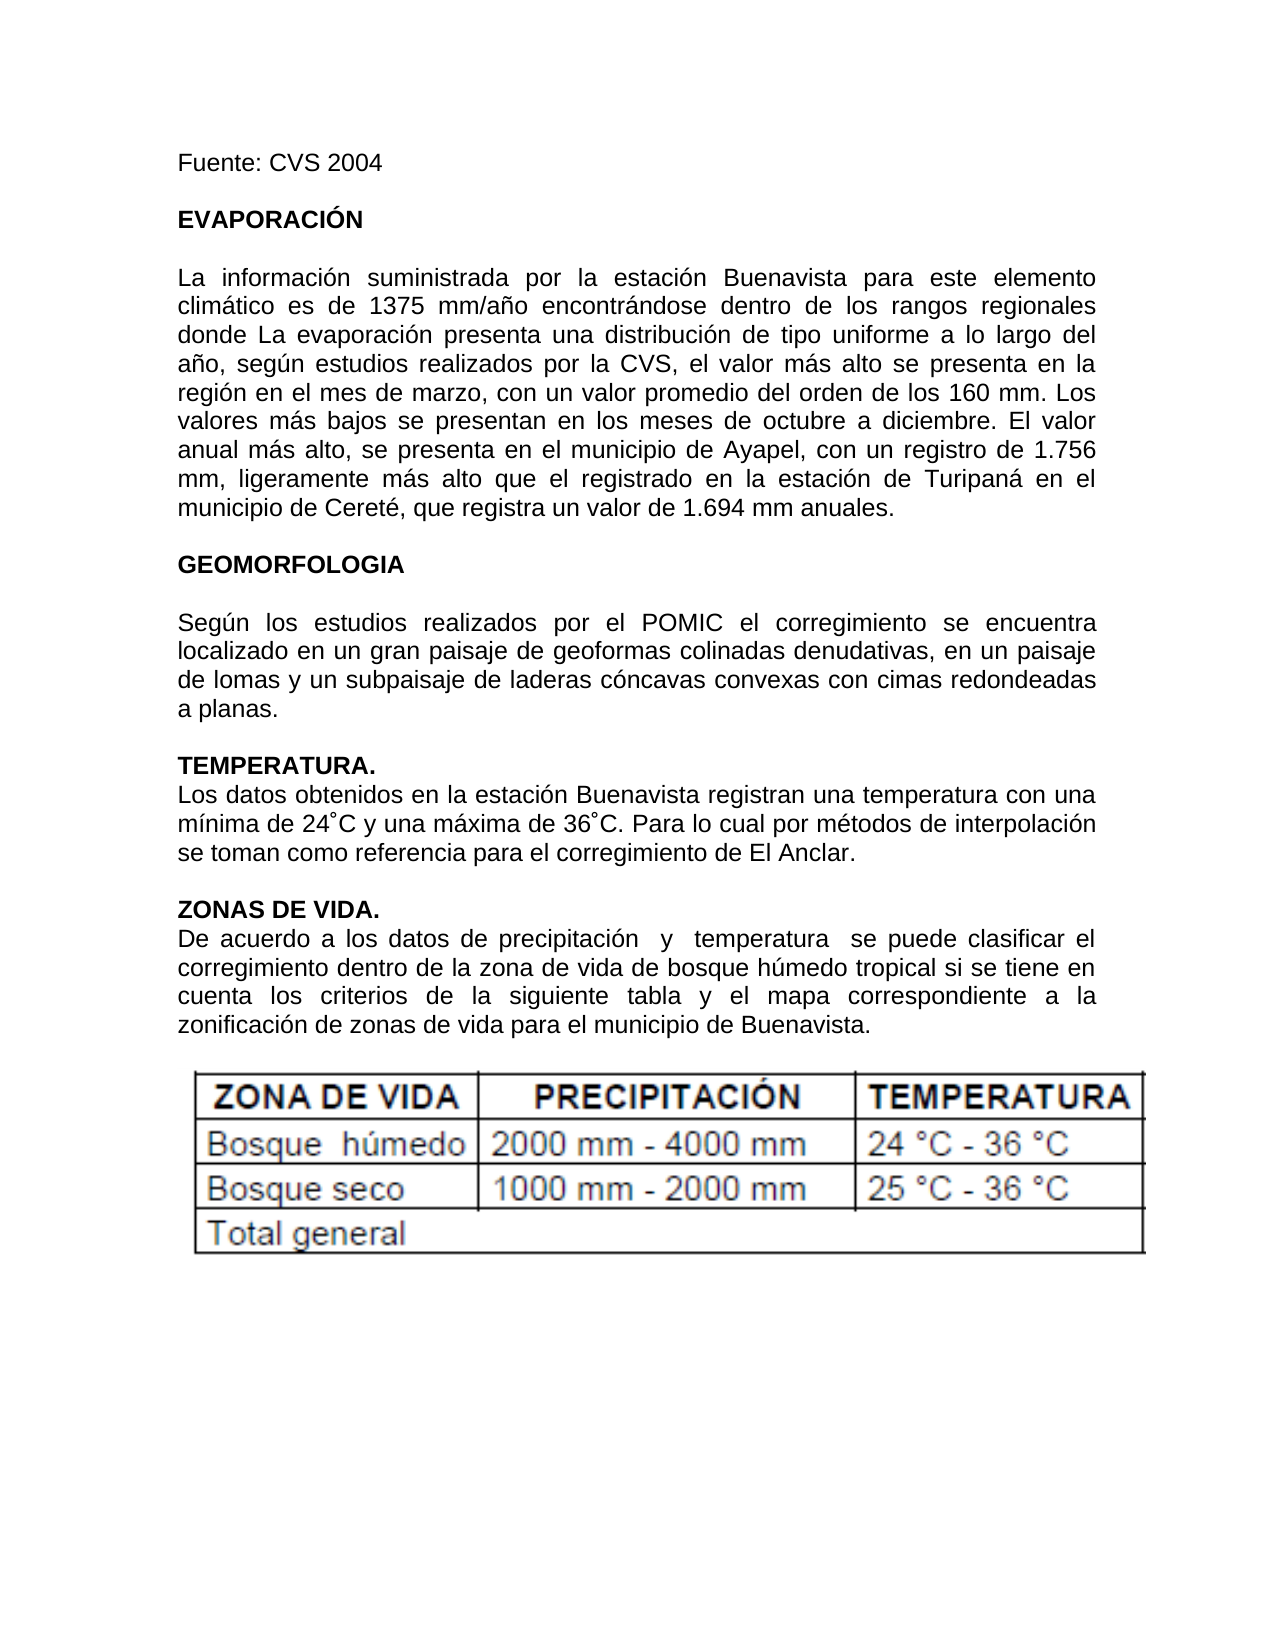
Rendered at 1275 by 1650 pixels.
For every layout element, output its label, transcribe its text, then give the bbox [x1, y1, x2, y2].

text Fuente: CVS 2004 [177, 148, 1098, 176]
text Según los estudios realizados por el POMIC el corregimiento se encuentra localizado en un gran paisaje de geoformas colinadas denudativas, en un paisaje de lomas y un subpaisaje de laderas cóncavas convexas con cimas redondeadas a planas. [177, 608, 1098, 723]
text EVAPORACIÓN [177, 205, 1098, 234]
text La información suministrada por la estación Buenavista para este elemento climático es de 1375 mm/año encontrándose dentro de los rangos regionales donde La evaporación presenta una distribución de tipo uniforme a lo largo del año, según estudios realizados por la CVS, el valor más alto se presenta en la región en el mes de marzo, con un valor promedio del orden de los 160 mm. Los valores más bajos se presentan en los meses de octubre a diciembre. El valor anual más alto, se presenta en el municipio de Ayapel, con un registro de 1.756 mm, ligeramente más alto que el registrado en la estación de Turipaná en el municipio de Cereté, que registra un valor de 1.694 mm anuales. [177, 263, 1098, 521]
text Los datos obtenidos en la estación Buenavista registran una temperatura con una mínima de 24˚C y una máxima de 36˚C. Para lo cual por métodos de interpolación se toman como referencia para el corregimiento de El Anclar. [177, 780, 1098, 866]
text GEOMORFOLOGIA [177, 550, 1098, 579]
text TEMPERATURA. [177, 751, 1098, 780]
text ZONAS DE VIDA. [177, 895, 1098, 924]
text De acuerdo a los datos de precipitación y temperatura se puede clasificar el corregimiento dentro de la zona de vida de bosque húmedo tropical si se tiene en cuenta los criterios de la siguiente tabla y el mapa correspondiente a la zonificación de zonas de vida para el municipio de Buenavista. [177, 924, 1098, 1039]
